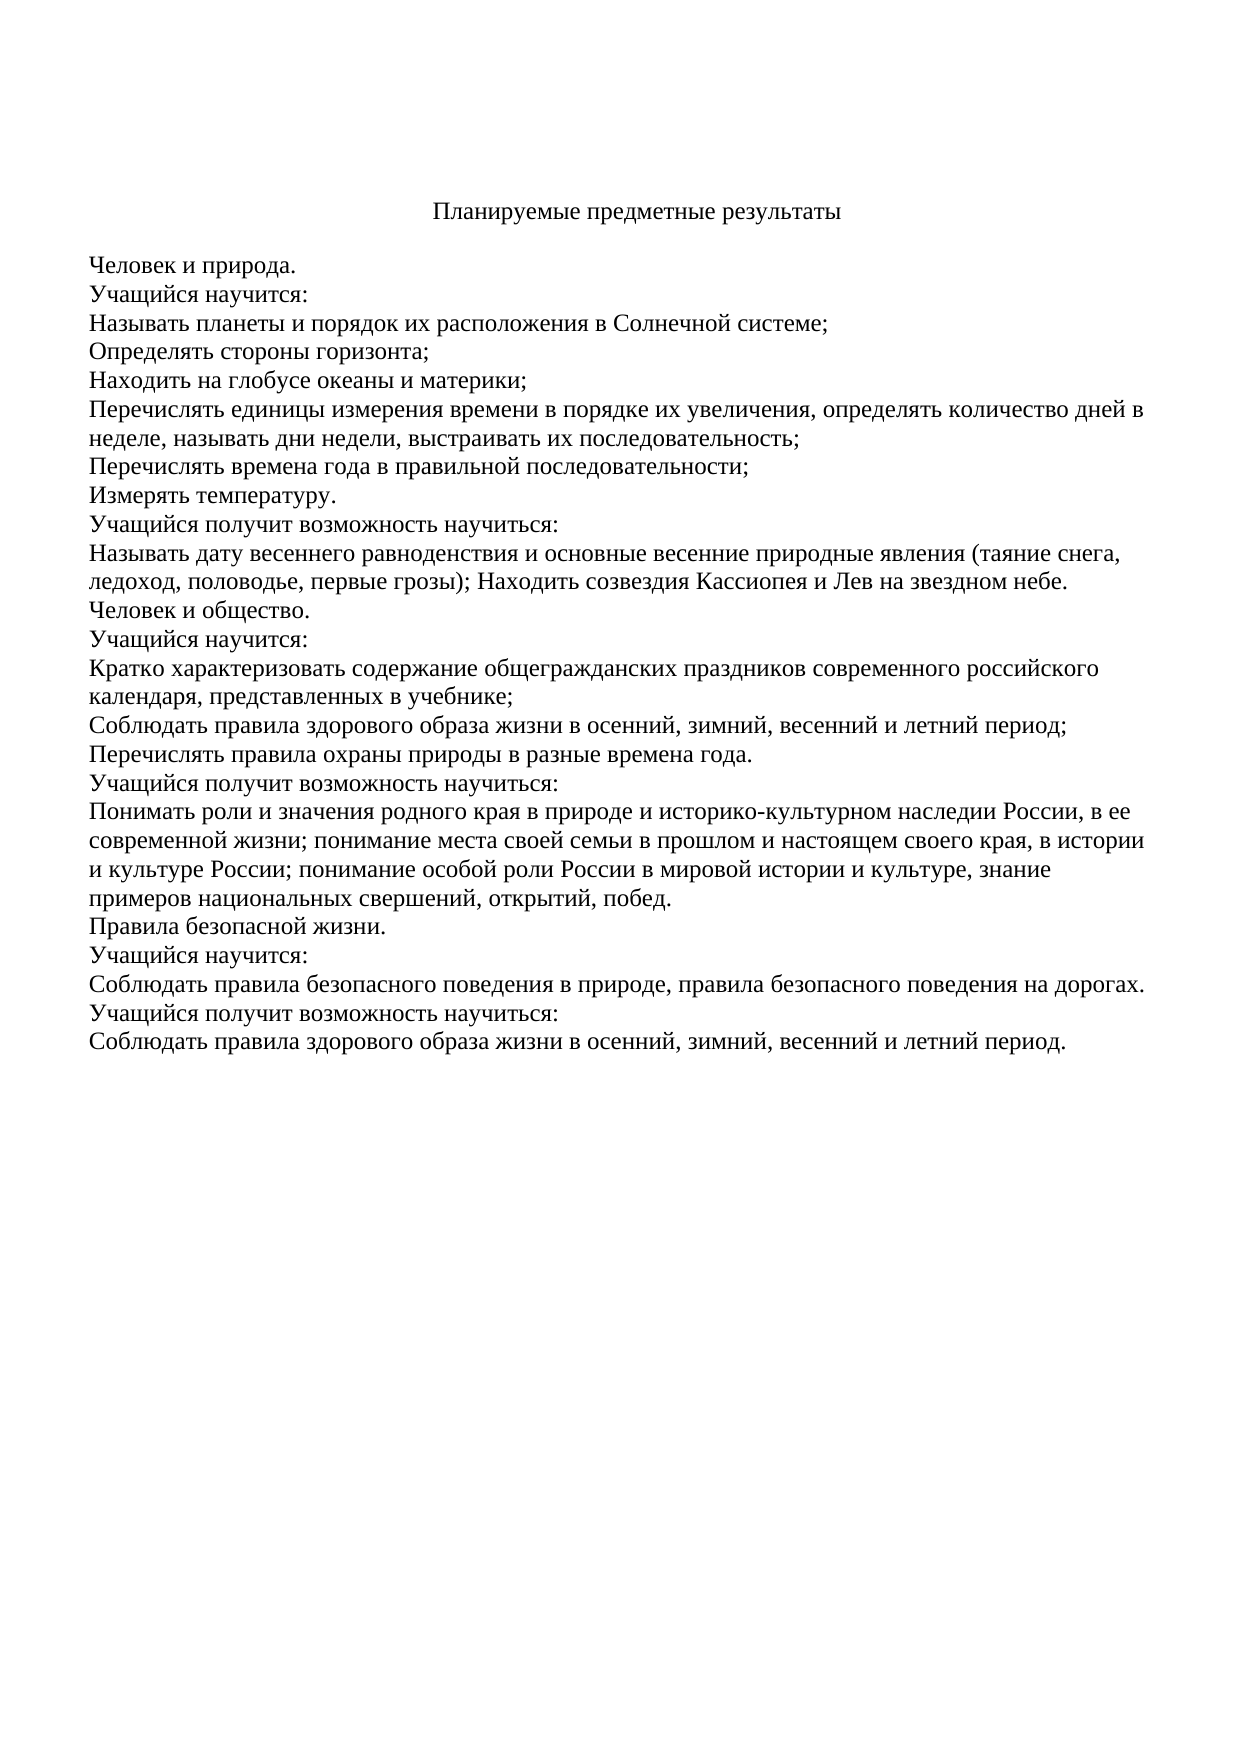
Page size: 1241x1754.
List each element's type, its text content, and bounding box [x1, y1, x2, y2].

text Учащийся научится: [89, 279, 1152, 308]
text Человек и общество. [89, 595, 1152, 624]
text Измерять температуру. [89, 480, 1152, 509]
text Человек и природа. [89, 250, 1152, 279]
text Соблюдать правила здорового образа жизни в осенний, зимний, весенний и летний период; [89, 710, 1152, 739]
text Учащийся научится: [89, 940, 1152, 969]
text Перечислять времена года в правильной последовательности; [89, 451, 1152, 480]
text Учащийся получит возможность научиться: [89, 998, 1152, 1026]
text Учащийся получит возможность научиться: [89, 768, 1152, 796]
text Кратко характеризовать содержание общегражданских праздников современного российского календаря, представленных в учебнике; [89, 653, 1152, 710]
text Называть дату весеннего равноденствия и основные весенние природные явления (таяние снега, ледоход, половодье, первые грозы); Находить созвездия Кассиопея и Лев на звездном небе. [89, 538, 1152, 595]
text Понимать роли и значения родного края в природе и историко-культурном наследии России, в ее современной жизни; понимание места своей семьи в прошлом и настоящем своего края, в истории и культуре России; понимание особой роли России в мировой истории и культуре, знание примеров национальных свершений, открытий, побед. [89, 796, 1152, 911]
text Соблюдать правила здорового образа жизни в осенний, зимний, весенний и летний период. [89, 1026, 1152, 1055]
text Перечислять единицы измерения времени в порядке их увеличения, определять количество дней в неделе, называть дни недели, выстраивать их последовательность; [89, 394, 1152, 451]
text Учащийся научится: [89, 624, 1152, 653]
text Находить на глобусе океаны и материки; [89, 365, 1152, 394]
text Перечислять правила охраны природы в разные времена года. [89, 739, 1152, 768]
text Соблюдать правила безопасного поведения в природе, правила безопасного поведения на дорогах. [89, 969, 1152, 998]
text Правила безопасной жизни. [89, 911, 1152, 940]
text Учащийся получит возможность научиться: [89, 509, 1152, 538]
text Определять стороны горизонта; [89, 336, 1152, 365]
text Называть планеты и порядок их расположения в Солнечной системе; [89, 308, 1152, 336]
text Планируемые предметные результаты [89, 196, 1152, 225]
